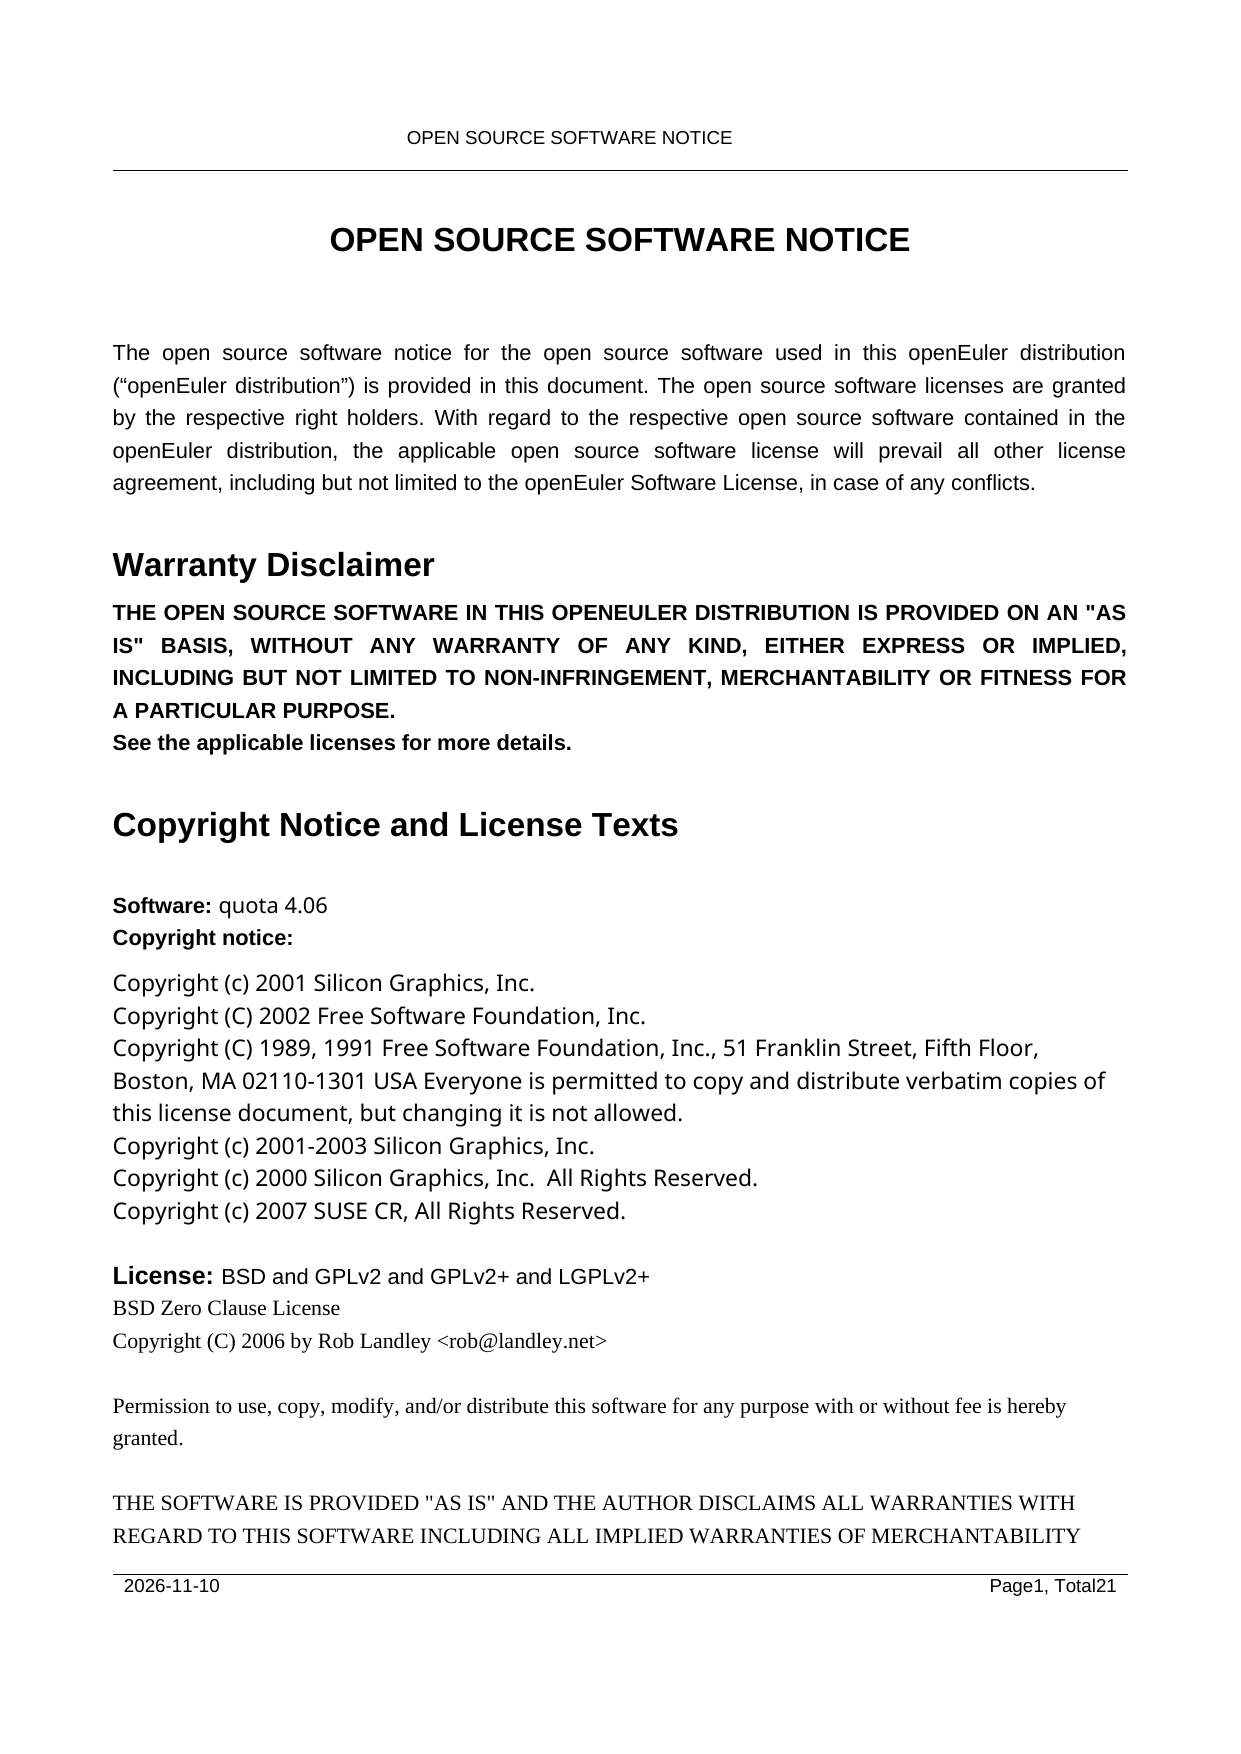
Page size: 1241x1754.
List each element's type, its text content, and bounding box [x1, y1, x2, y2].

text THE OPEN SOURCE SOFTWARE IN THIS OPENEULER DISTRIBUTION IS PROVIDED ON AN "AS IS" BASIS, WITHOUT ANY WARRANTY OF ANY KIND, EITHER EXPRESS OR IMPLIED, INCLUDING BUT NOT LIMITED TO NON-INFRINGEMENT, MERCHANTABILITY OR FITNESS FOR A PARTICULAR PURPOSE. See the applicable licenses for more details. [112, 596, 1128, 759]
text Warranty Disclaimer [112, 531, 1128, 596]
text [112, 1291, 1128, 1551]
text Copyright notice: [112, 921, 1128, 954]
text The open source software notice for the open source software used in this openEuler distribution (“openEuler distribution”) is provided in this document. The open source software licenses are granted by the respective right holders. With regard to the respective open source software contained in the openEuler distribution, the applicable open source software license will prevail all other license agreement, including but not limited to the openEuler Software License, in case of any conflicts. [112, 336, 1128, 499]
text License: BSD and GPLv2 and GPLv2+ and LGPLv2+ [112, 1259, 1128, 1291]
text OPEN SOURCE SOFTWARE NOTICE [112, 206, 1128, 271]
text Copyright Notice and License Texts [112, 791, 1128, 856]
title Software: quota 4.06 [112, 889, 1128, 921]
text Copyright (c) 2001 Silicon Graphics, Inc. Copyright (C) 2002 Free Software Foundation, Inc. Copyright (C) 1989, 1991 Free Software Foundation, Inc., 51 Franklin Street, Fifth Floor, Boston, MA 02110-1301 USA Everyone is permitted to copy and distribute verbatim copies of this license document, but changing it is not allowed. Copyright (c) 2001-2003 Silicon Graphics, Inc. Copyright (c) 2000 Silicon Graphics, Inc. All Rights Reserved. Copyright (c) 2007 SUSE CR, All Rights Reserved. [112, 966, 1128, 1259]
